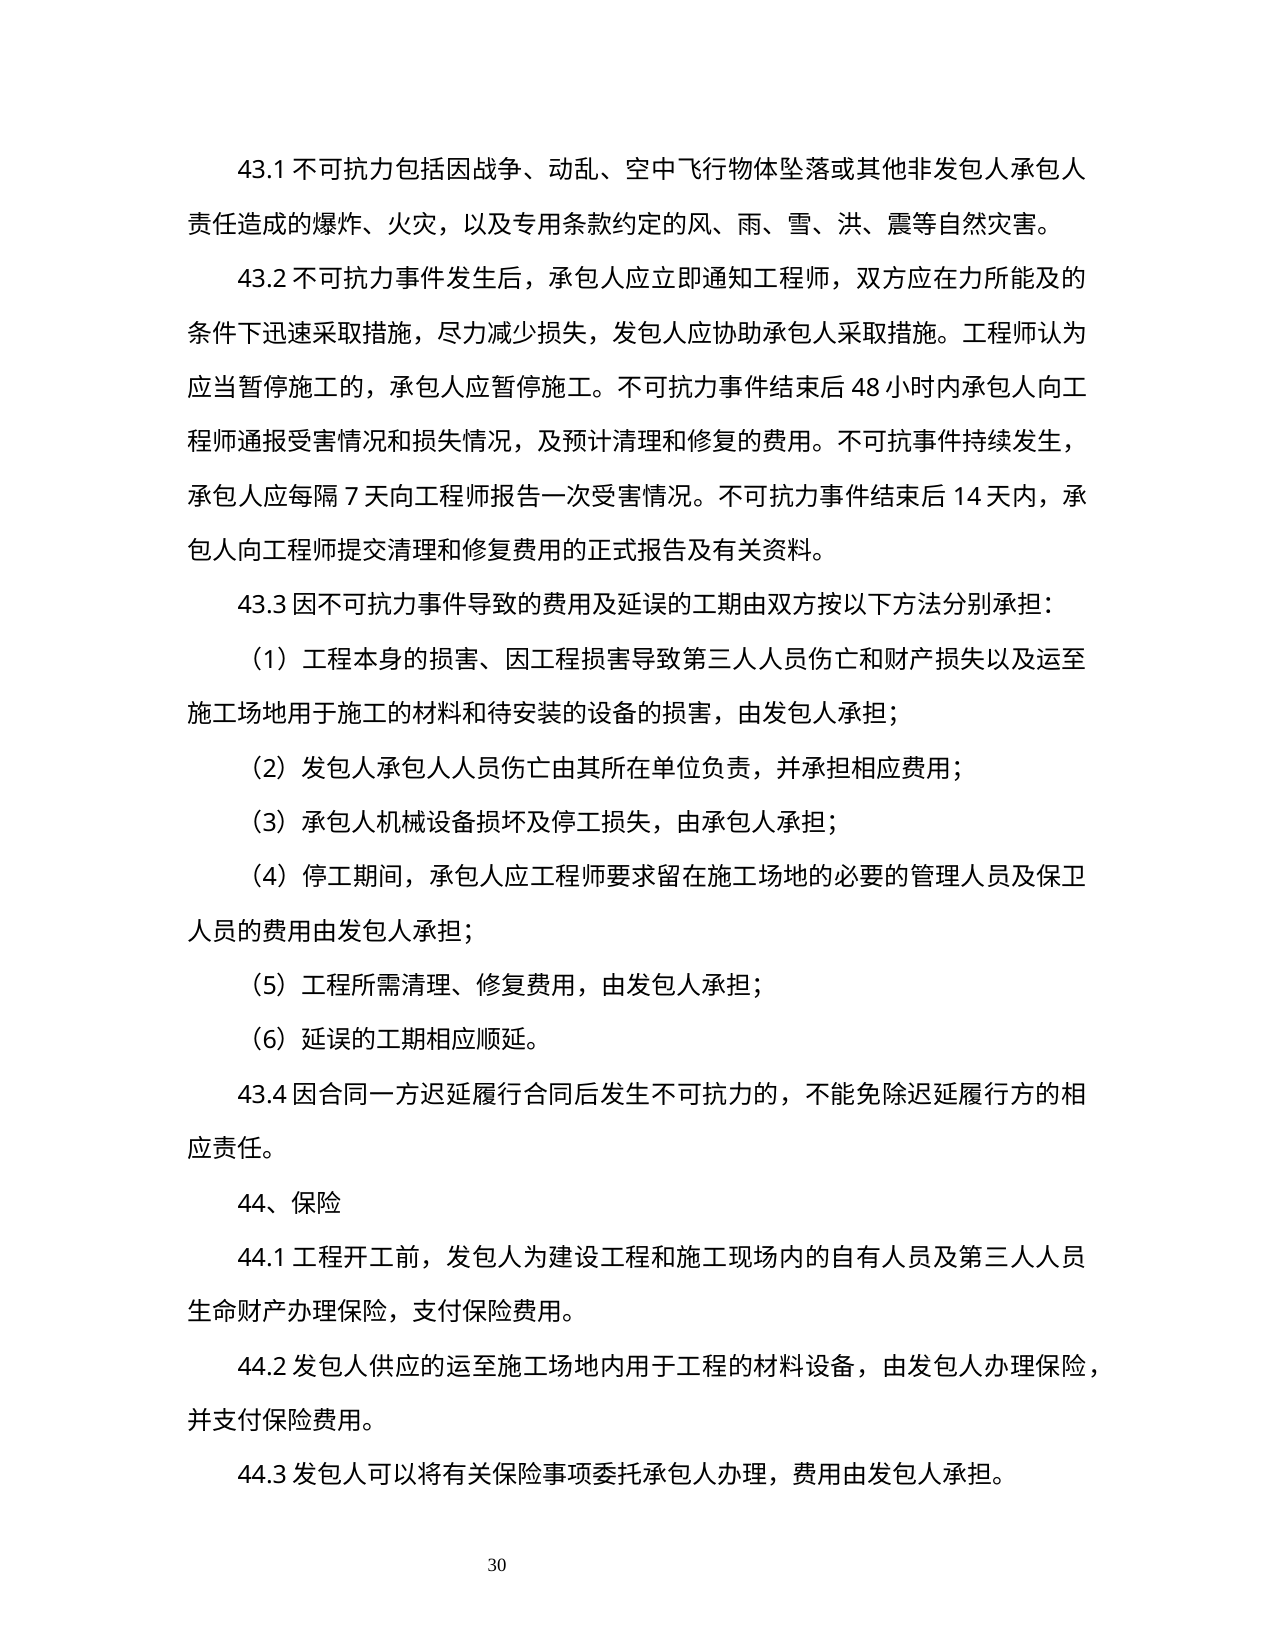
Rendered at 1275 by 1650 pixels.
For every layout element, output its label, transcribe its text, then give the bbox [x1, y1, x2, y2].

text 44.1工程开工前，发包人为建设工程和施工现场内的自有人员及第三人人员生命财产办理保险，支付保险费用。 [187, 1237, 1088, 1328]
text 44、保险 [187, 1183, 1088, 1219]
text （1）工程本身的损害、因工程损害导致第三人人员伤亡和财产损失以及运至施工场地用于施工的材料和待安装的设备的损害，由发包人承担； [187, 639, 1088, 730]
text 43.1不可抗力包括因战争、动乱、空中飞行物体坠落或其他非发包人承包人责任造成的爆炸、火灾，以及专用条款约定的风、雨、雪、洪、震等自然灾害。 [187, 150, 1088, 241]
text 44.2发包人供应的运至施工场地内用于工程的材料设备，由发包人办理保险，并支付保险费用。 [187, 1346, 1088, 1437]
text 43.3因不可抗力事件导致的费用及延误的工期由双方按以下方法分别承担： [187, 585, 1088, 621]
text （6）延误的工期相应顺延。 [187, 1020, 1088, 1056]
text 43.4因合同一方迟延履行合同后发生不可抗力的，不能免除迟延履行方的相应责任。 [187, 1074, 1088, 1165]
text （2）发包人承包人人员伤亡由其所在单位负责，并承担相应费用； [187, 748, 1088, 784]
text 43.2不可抗力事件发生后，承包人应立即通知工程师，双方应在力所能及的条件下迅速采取措施，尽力减少损失，发包人应协助承包人采取措施。工程师认为应当暂停施工的，承包人应暂停施工。不可抗力事件结束后48小时内承包人向工程师通报受害情况和损失情况，及预计清理和修复的费用。不可抗事件持续发生，承包人应每隔7天向工程师报告一次受害情况。不可抗力事件结束后14天内，承包人向工程师提交清理和修复费用的正式报告及有关资料。 [187, 259, 1088, 567]
text 44.3发包人可以将有关保险事项委托承包人办理，费用由发包人承担。 [187, 1455, 1088, 1491]
text （5）工程所需清理、修复费用，由发包人承担； [187, 966, 1088, 1002]
text （3）承包人机械设备损坏及停工损失，由承包人承担； [187, 802, 1088, 839]
text （4）停工期间，承包人应工程师要求留在施工场地的必要的管理人员及保卫人员的费用由发包人承担； [187, 857, 1088, 947]
